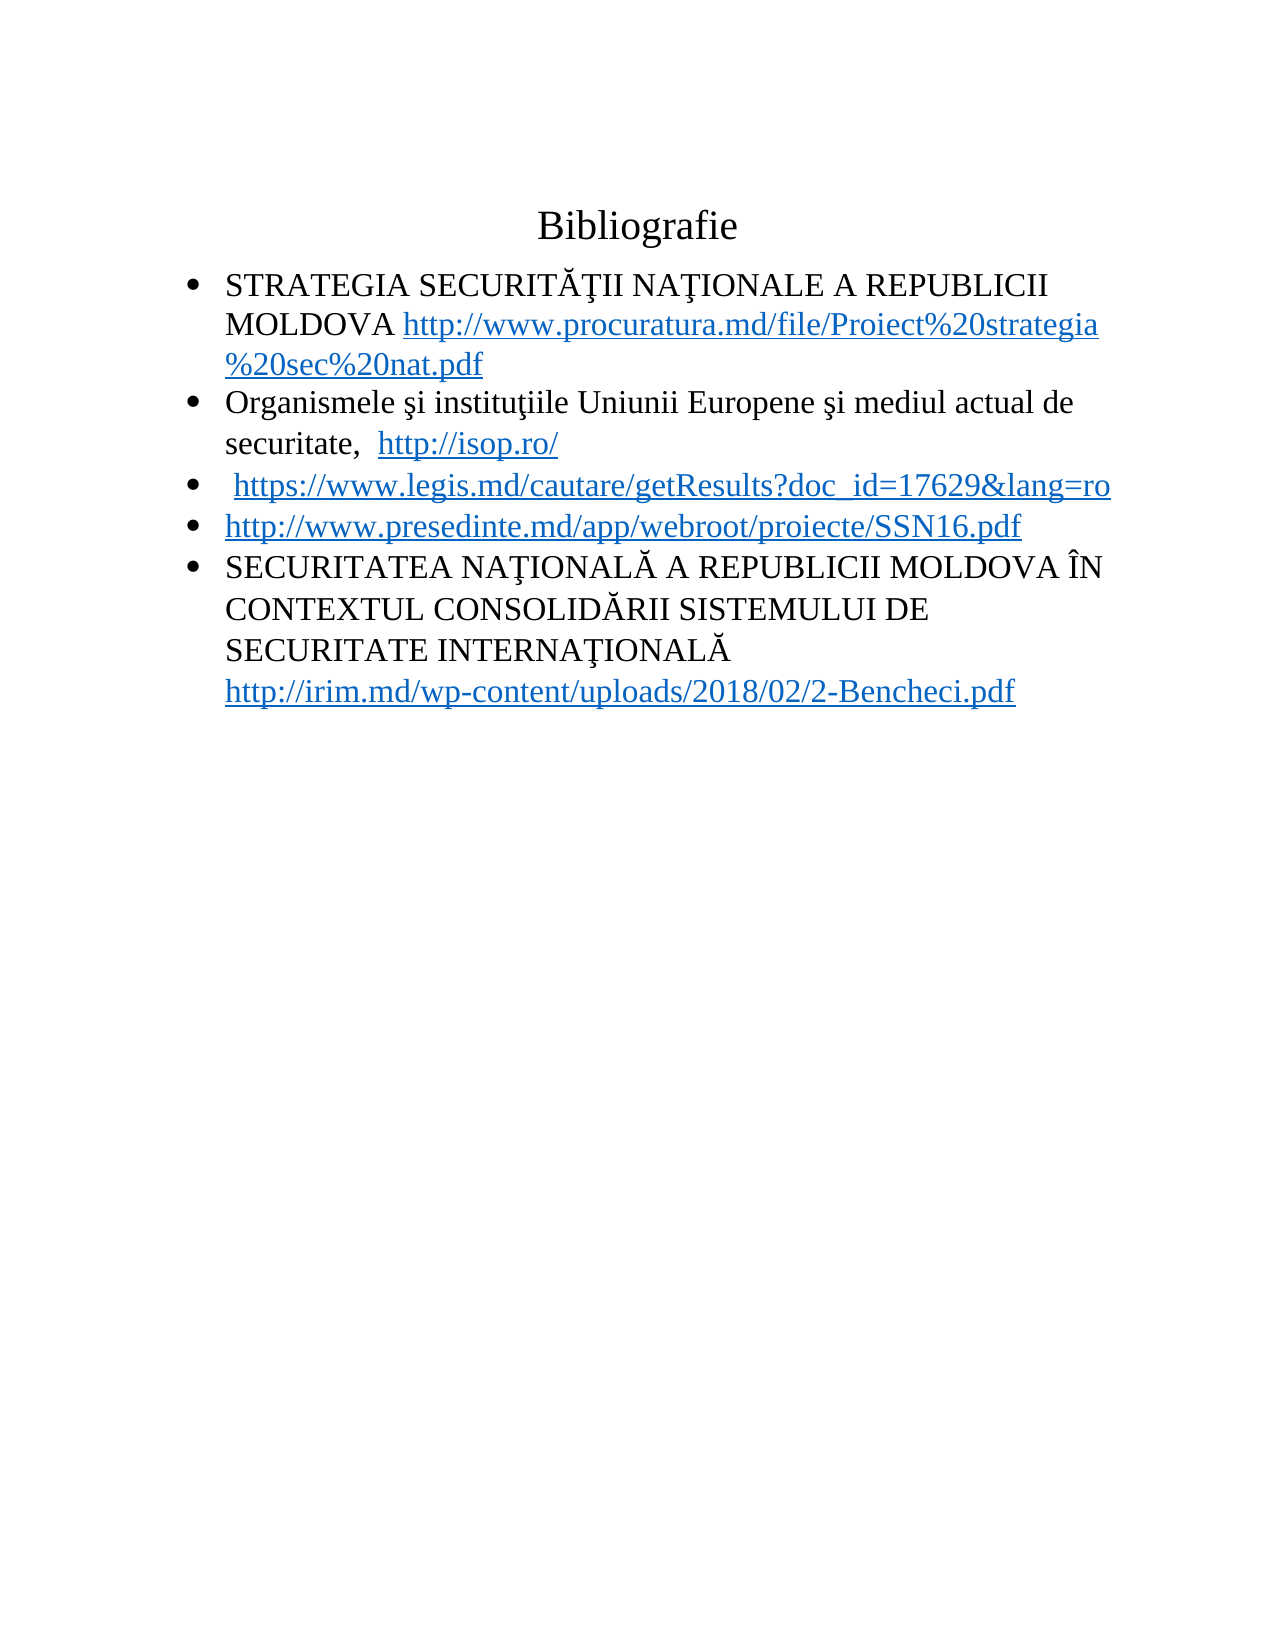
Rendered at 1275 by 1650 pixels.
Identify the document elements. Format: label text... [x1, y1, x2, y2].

text Bibliografie [150, 200, 1125, 248]
list Organismele şi instituţiile Uniunii Europene şi mediul actual de securitate, http://isop.ro/ [187, 382, 1125, 462]
list SECURITATEA NAŢIONALĂ A REPUBLICII MOLDOVA ÎN CONTEXTUL CONSOLIDĂRII SISTEMULUI DE SECURITATE INTERNAŢIONALĂ http://irim.md/wp-content/uploads/2018/02/2-Bencheci.pdf [187, 548, 1125, 710]
list STRATEGIA SECURITĂŢII NAŢIONALE A REPUBLICII MOLDOVA http://www.procuratura.md/file/Proiect%20strategia%20sec%20nat.pdf [187, 265, 1125, 382]
list http://www.presedinte.md/app/webroot/proiecte/SSN16.pdf [187, 506, 1125, 544]
list https://www.legis.md/cautare/getResults?doc_id=17629&lang=ro [187, 465, 1125, 503]
